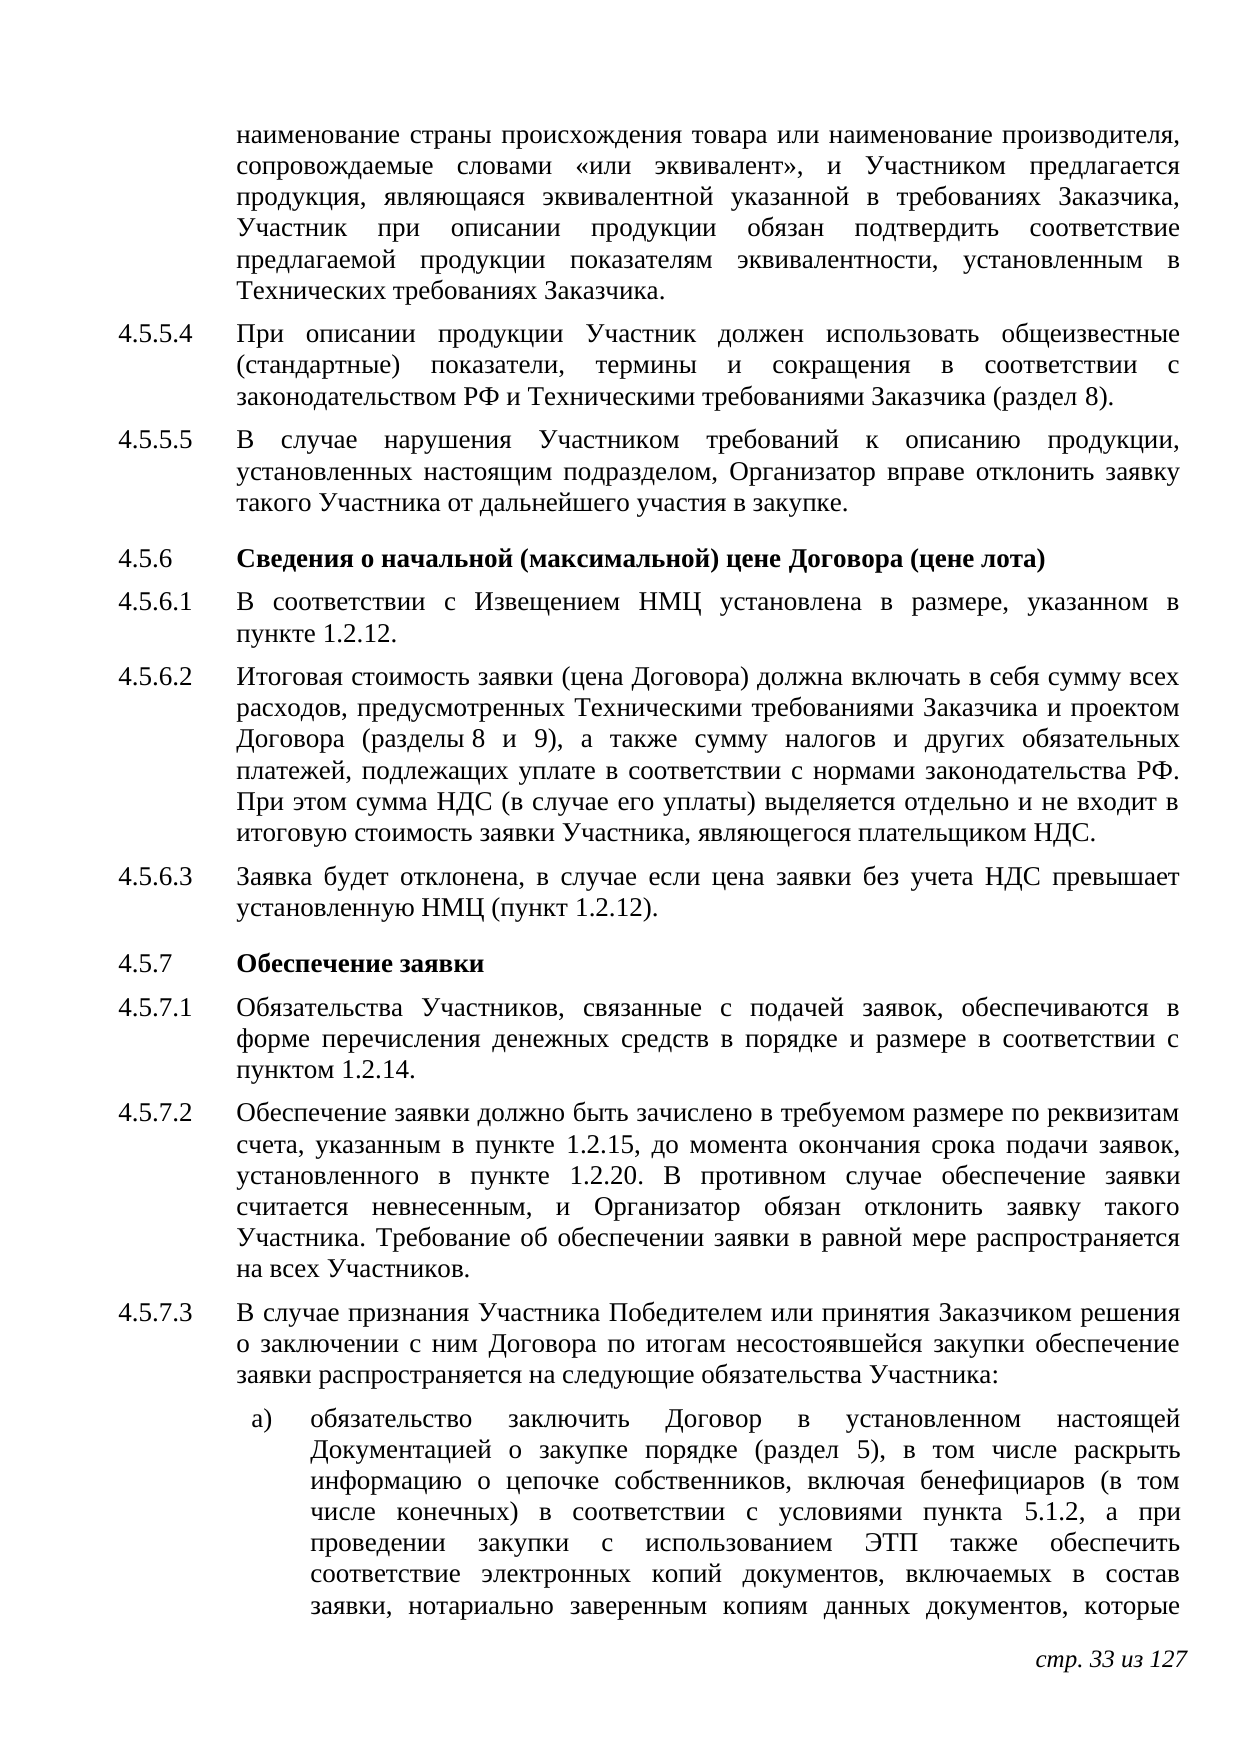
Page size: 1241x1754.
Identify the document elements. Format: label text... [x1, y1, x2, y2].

text В соответствии с Извещением НМЦ установлена в размере, указанном в пункте 1.2.12. [118, 586, 1181, 648]
text Заявка будет отклонена, в случае если цена заявки без учета НДС превышает установленную НМЦ (пункт 1.2.12). [118, 860, 1181, 922]
text Обеспечение заявки [118, 947, 1181, 978]
text Итоговая стоимость заявки (цена Договора) должна включать в себя сумму всех расходов, предусмотренных Техническими требованиями Заказчика и проектом Договора (разделы 8 и 9), а также сумму налогов и других обязательных платежей, подлежащих уплате в соответствии с нормами законодательства РФ. При этом сумма НДС (в случае его уплаты) выделяется отдельно и не входит в итоговую стоимость заявки Участника, являющегося плательщиком НДС. [118, 660, 1181, 847]
text Обязательства Участников, связанные с подачей заявок, обеспечиваются в форме перечисления денежных средств в порядке и размере в соответствии с пунктом 1.2.14. [118, 991, 1181, 1084]
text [251, 1402, 1181, 1620]
text Обеспечение заявки должно быть зачислено в требуемом размере по реквизитам счета, указанным в пункте 1.2.15, до момента окончания срока подачи заявок, установленного в пункте 1.2.20. В противном случае обеспечение заявки считается невнесенным, и Организатор обязан отклонить заявку такого Участника. Требование об обеспечении заявки в равной мере распространяется на всех Участников. [118, 1097, 1181, 1283]
text При описании продукции Участник должен использовать общеизвестные (стандартные) показатели, термины и сокращения в соответствии с законодательством РФ и Техническими требованиями Заказчика (раздел 8). [118, 317, 1181, 411]
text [118, 118, 1181, 305]
text В случае нарушения Участником требований к описанию продукции, установленных настоящим подразделом, Организатор вправе отклонить заявку такого Участника от дальнейшего участия в закупке. [118, 423, 1181, 517]
text Сведения о начальной (максимальной) цене Договора (цене лота) [118, 542, 1181, 573]
text В случае признания Участника Победителем или принятия Заказчиком решения о заключении с ним Договора по итогам несостоявшейся закупки обеспечение заявки распространяется на следующие обязательства Участника: [118, 1296, 1181, 1389]
